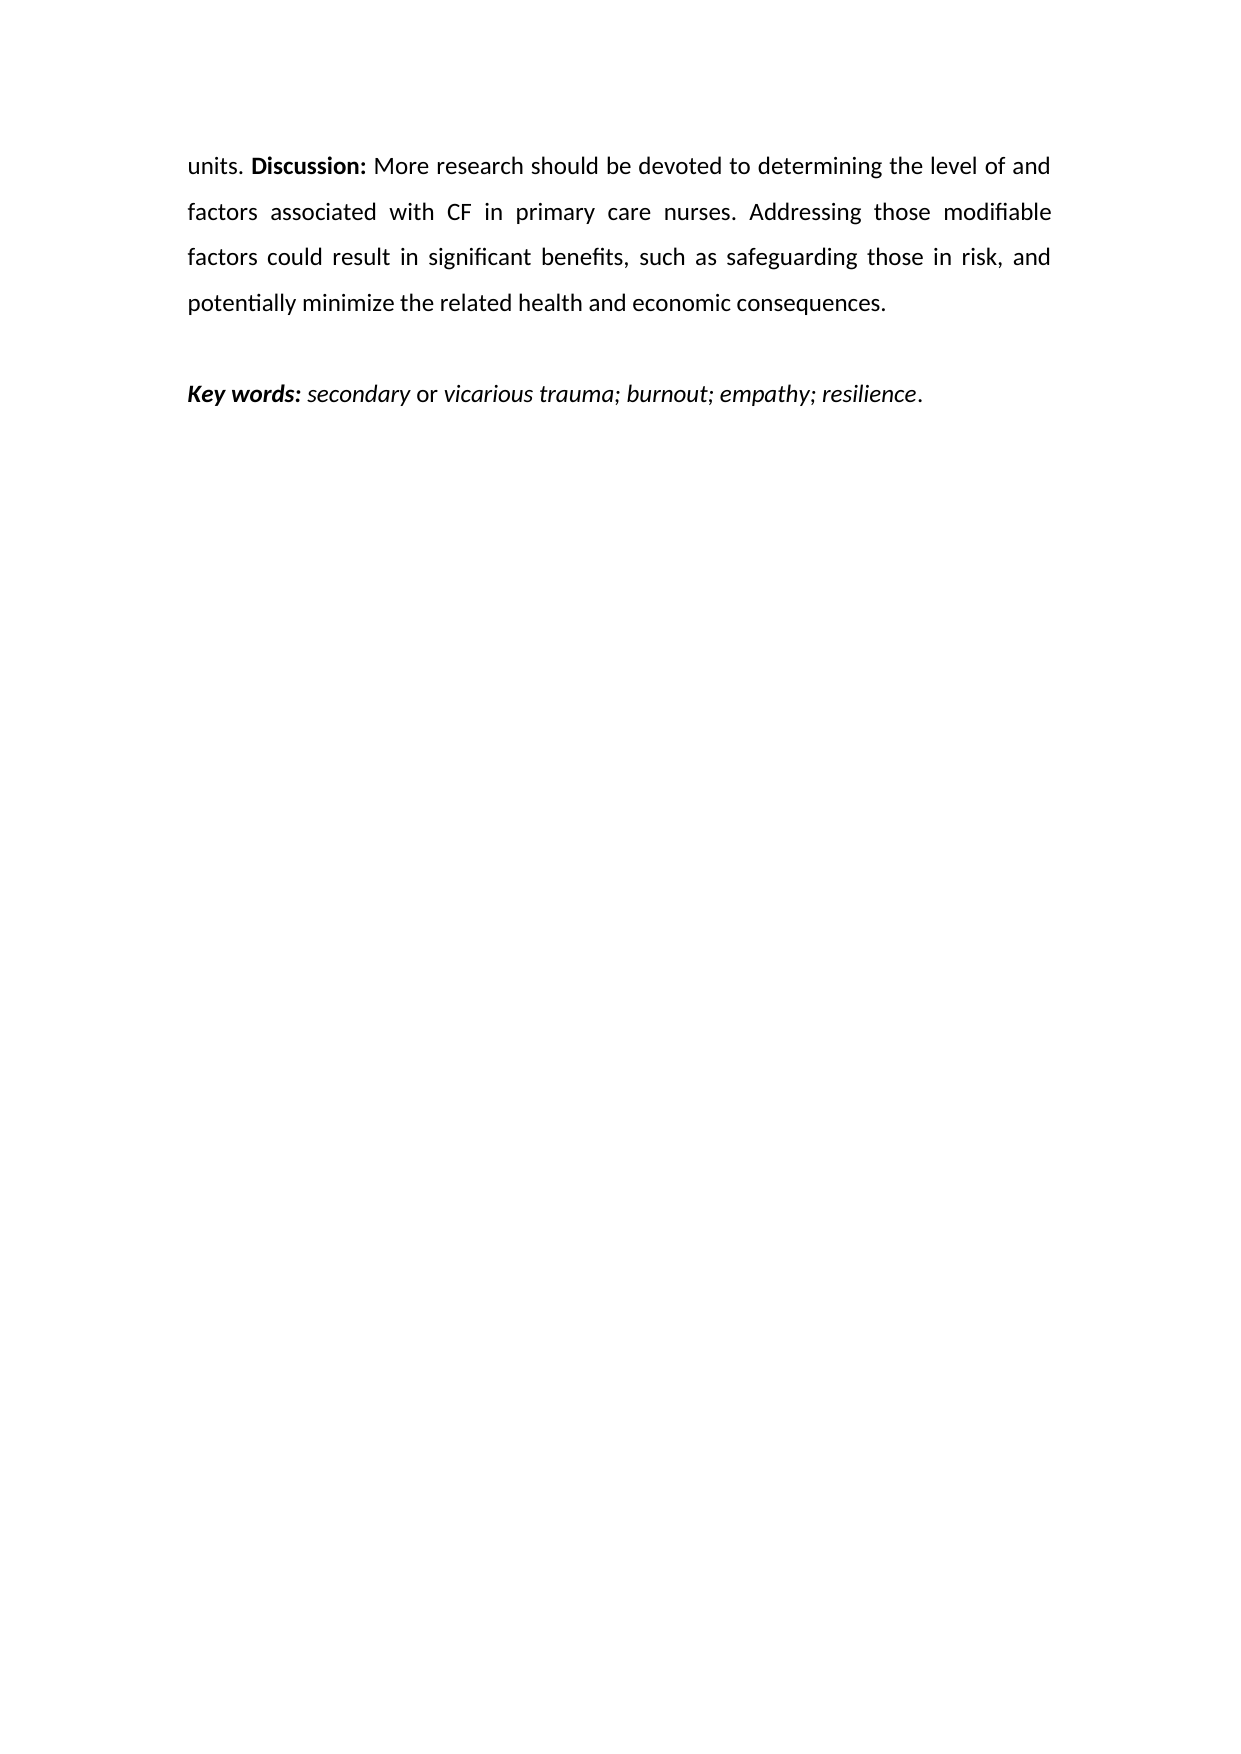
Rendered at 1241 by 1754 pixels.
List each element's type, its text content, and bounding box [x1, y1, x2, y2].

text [187, 150, 1053, 318]
text Key words: secondary or vicarious trauma; burnout; empathy; resilience. [187, 379, 1053, 409]
